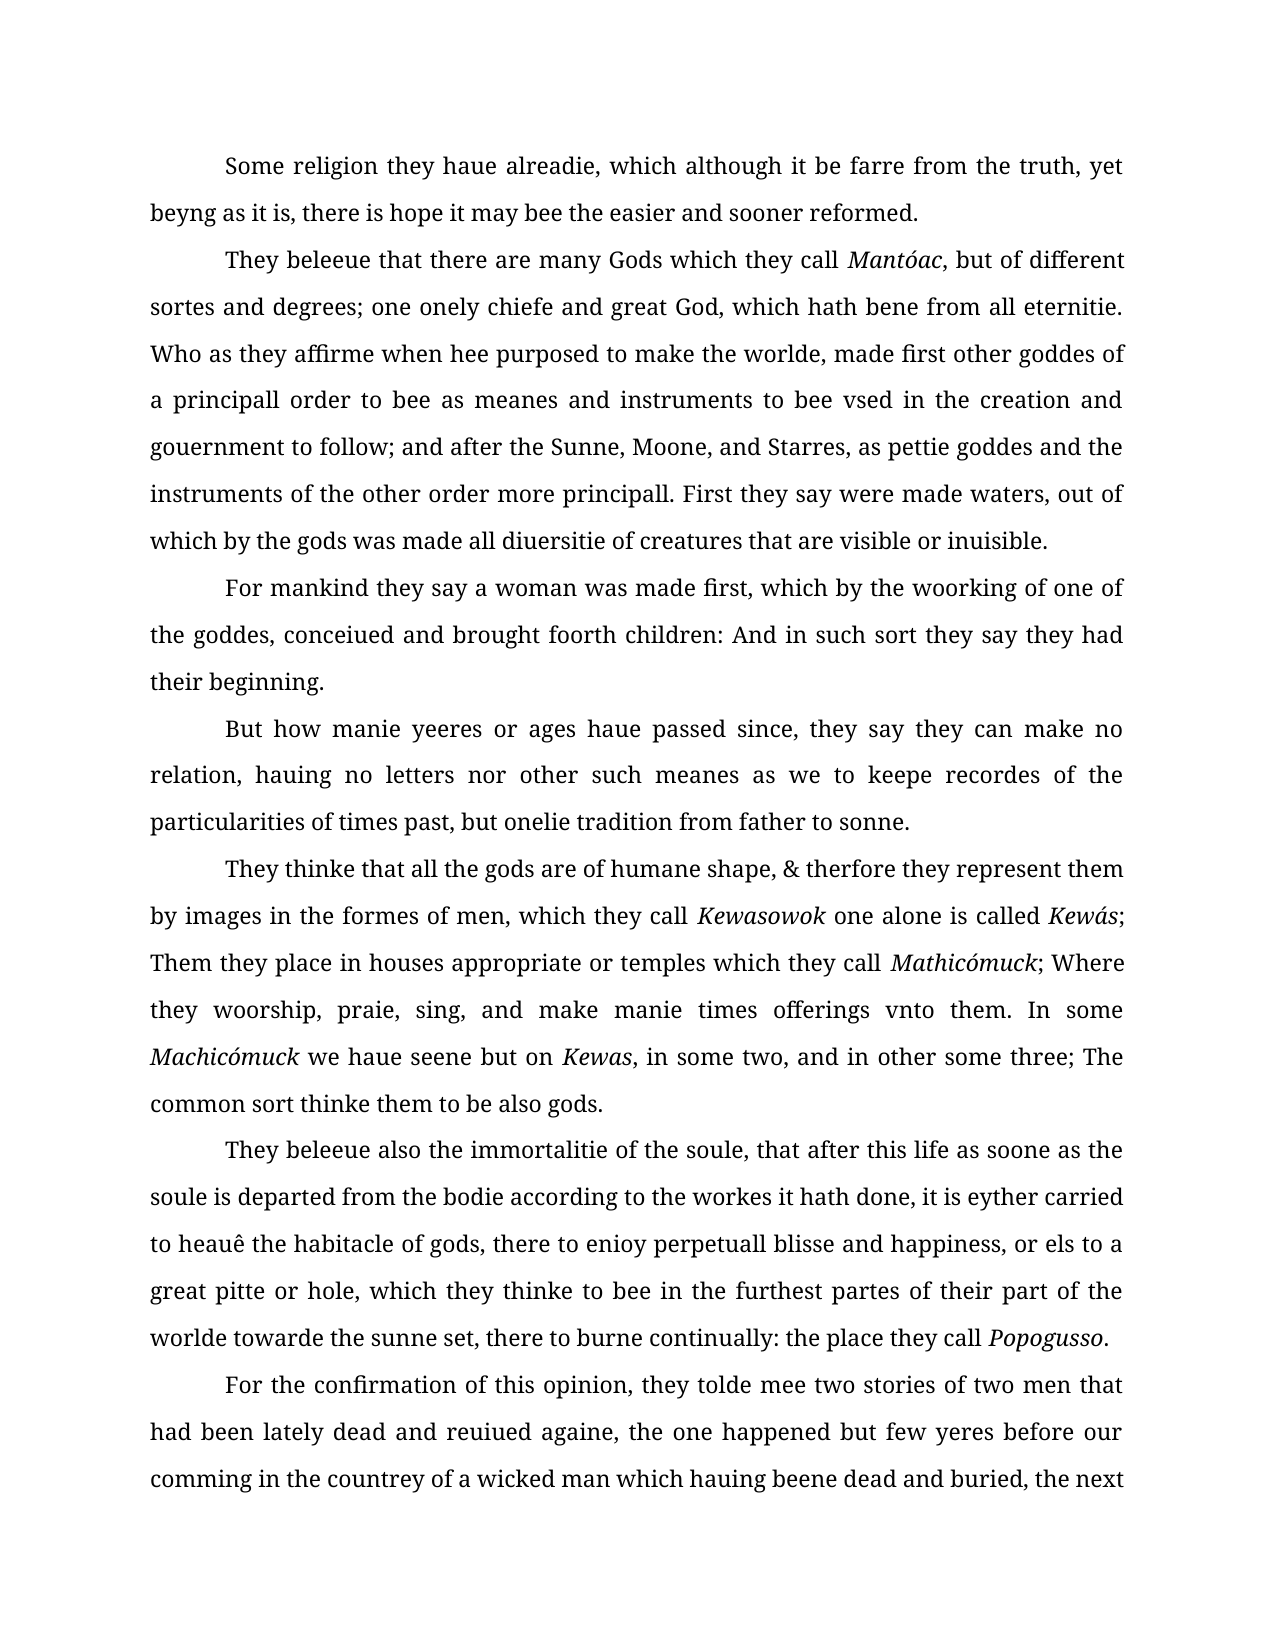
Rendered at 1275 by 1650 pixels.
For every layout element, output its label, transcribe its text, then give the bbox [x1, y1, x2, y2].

text They thinke that all the gods are of humane shape, & therfore they represent them by images in the formes of men, which they call Kewasowok one alone is called Kewás; Them they place in houses appropriate or temples which they call Mathicómuck; Where they woorship, praie, sing, and make manie times offerings vnto them. In some Machicómuck we haue seene but on Kewas, in some two, and in other some three; The common sort thinke them to be also gods. [150, 853, 1125, 1119]
text For mankind they say a woman was made first, which by the woorking of one of the goddes, conceiued and brought foorth children: And in such sort they say they had their beginning. [150, 572, 1125, 697]
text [150, 1369, 1125, 1494]
text Some religion they haue alreadie, which although it be farre from the truth, yet beyng as it is, there is hope it may bee the easier and sooner reformed. [150, 150, 1125, 228]
text They beleeue that there are many Gods which they call Mantóac, but of different sortes and degrees; one onely chiefe and great God, which hath bene from all eternitie. Who as they affirme when hee purposed to make the worlde, made first other goddes of a principall order to bee as meanes and instruments to bee vsed in the creation and gouernment to follow; and after the Sunne, Moone, and Starres, as pettie goddes and the instruments of the other order more principall. First they say were made waters, out of which by the gods was made all diuersitie of creatures that are visible or inuisible. [150, 244, 1125, 556]
text But how manie yeeres or ages haue passed since, they say they can make no relation, hauing no letters nor other such meanes as we to keepe recordes of the particularities of times past, but onelie tradition from father to sonne. [150, 712, 1125, 837]
text They beleeue also the immortalitie of the soule, that after this life as soone as the soule is departed from the bodie according to the workes it hath done, it is eyther carried to heauê the habitacle of gods, there to enioy perpetuall blisse and happiness, or els to a great pitte or hole, which they thinke to bee in the furthest partes of their part of the worlde towarde the sunne set, there to burne continually: the place they call Popogusso. [150, 1134, 1125, 1353]
